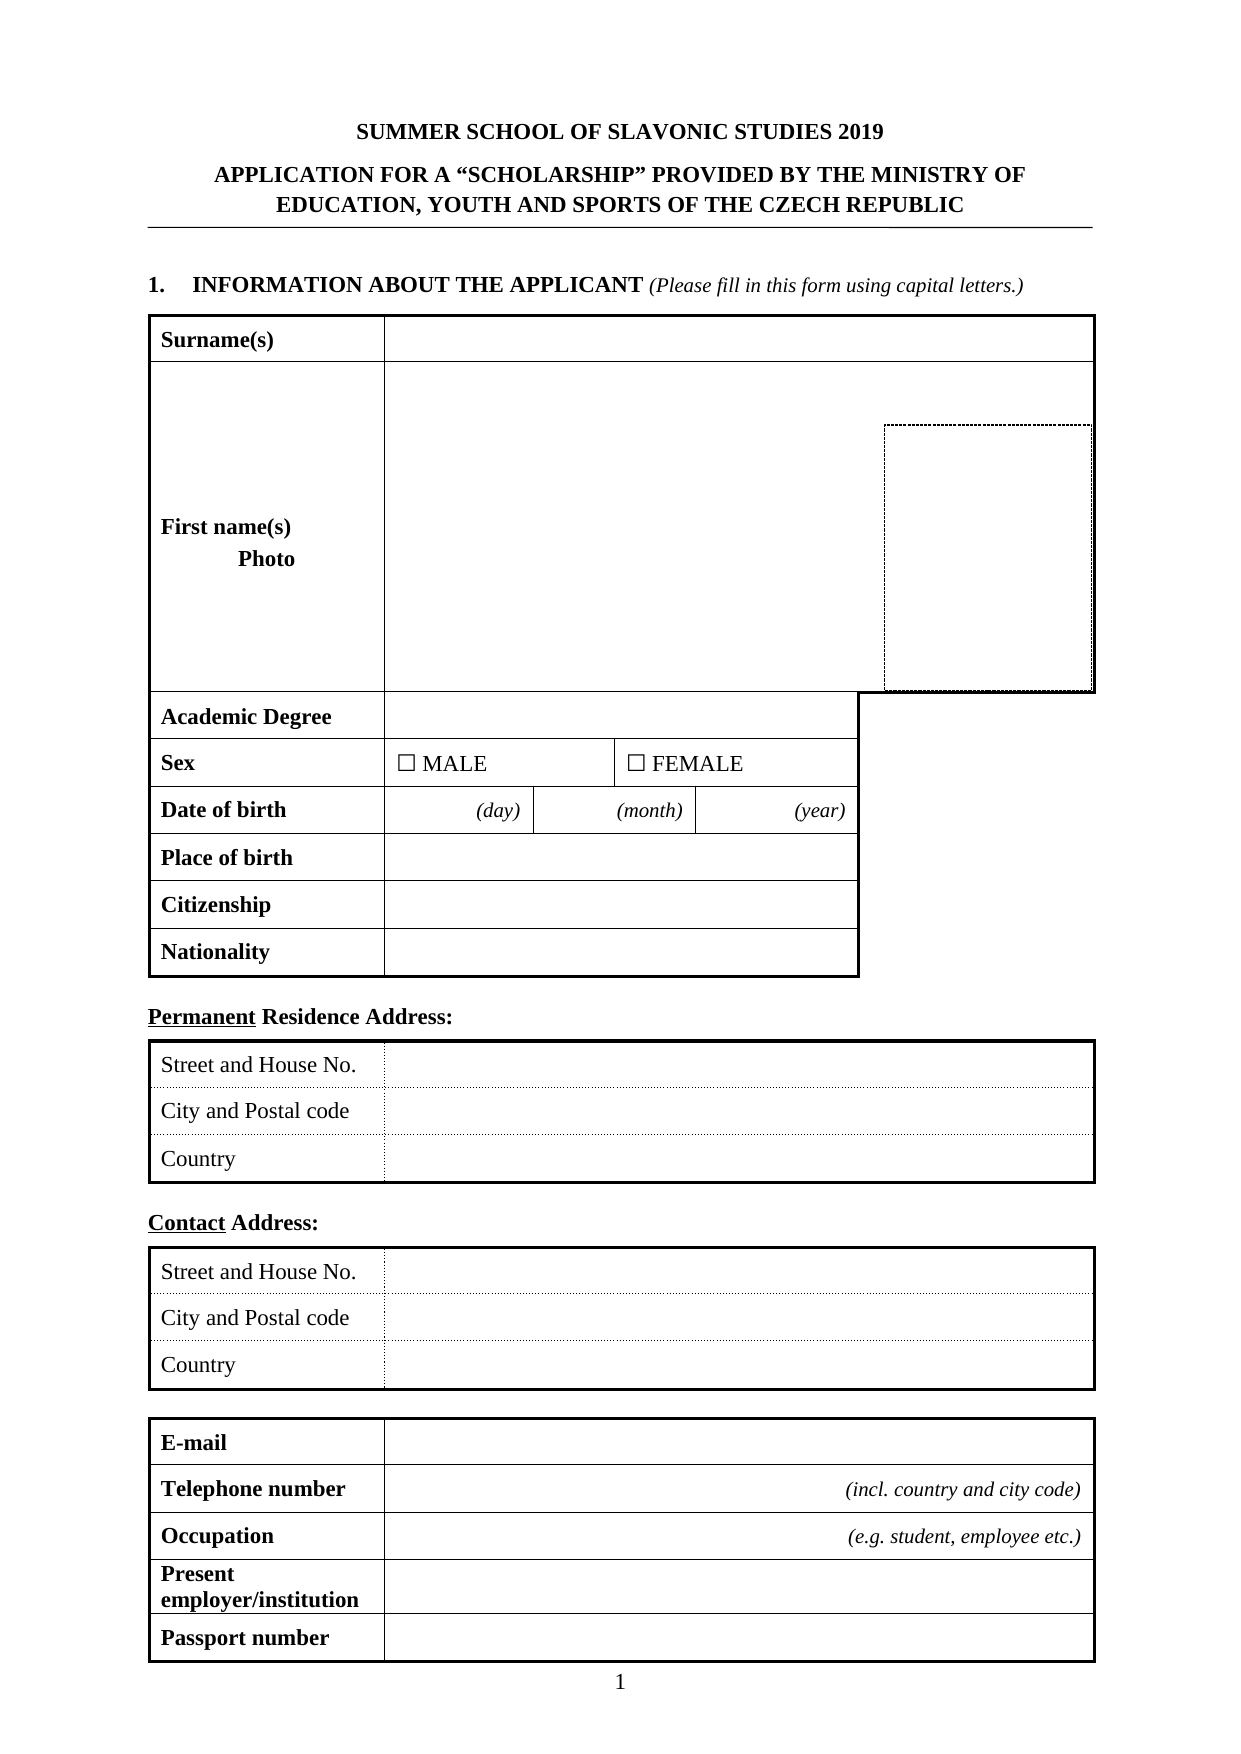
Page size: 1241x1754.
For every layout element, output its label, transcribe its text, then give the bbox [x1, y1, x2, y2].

table_cell (month) [534, 787, 695, 833]
table_header [385, 1043, 1093, 1087]
table_cell Date of birth [151, 787, 384, 833]
text Contact Address: [148, 1209, 1092, 1236]
table_cell (day) [385, 787, 533, 833]
list INFORMATION ABOUT THE APPLICANT (Please fill in this form using capital letters.) [148, 271, 1092, 298]
table_cell Country [151, 1134, 385, 1181]
table_cell [385, 362, 858, 691]
table_cell [385, 881, 857, 927]
table_cell [385, 1134, 1093, 1181]
table_cell [385, 1614, 1093, 1660]
table_cell [385, 834, 857, 880]
table_cell FEMALE [615, 739, 857, 786]
text APPLICATION FOR A “SCHOLARSHIP” PROVIDED BY THE MINISTRY OF EDUCATION, YOUTH AND SPORTS OF THE CZECH REPUBLIC [148, 161, 1092, 217]
table_cell [385, 1560, 1093, 1613]
table_cell Citizenship [151, 881, 384, 927]
table_cell Nationality [151, 929, 384, 975]
table_cell (incl. country and city code) [385, 1465, 1093, 1512]
table_cell First name(s) [151, 362, 384, 691]
table_header Street and House No. [151, 1249, 385, 1293]
table_cell (e.g. student, employee etc.) [385, 1513, 1093, 1559]
table_header Surname(s) [151, 317, 384, 361]
table_header [385, 1249, 1093, 1293]
table_cell [385, 692, 857, 738]
table_cell [385, 1293, 1093, 1340]
table_cell [385, 1340, 1093, 1388]
table_header E-mail [151, 1420, 384, 1464]
table_cell Academic Degree [151, 692, 384, 738]
table_cell Sex [151, 739, 384, 786]
table_cell MALE [385, 739, 614, 786]
text Permanent Residence Address: [148, 1003, 1092, 1029]
table_cell [385, 1087, 1093, 1134]
table_cell (year) [696, 787, 857, 833]
table_cell [858, 362, 1093, 691]
table_cell Place of birth [151, 834, 384, 880]
table_header [385, 1420, 1093, 1464]
table_cell Occupation [151, 1513, 384, 1559]
table_header [385, 317, 1093, 361]
table_cell Country [151, 1340, 385, 1388]
table_cell [385, 929, 857, 975]
table_cell Telephone number [151, 1465, 384, 1512]
table_cell Passport number [151, 1614, 384, 1660]
text SUMMER SCHOOL OF SLAVONIC STUDIES 2019 [148, 118, 1092, 144]
table_header Street and House No. [151, 1043, 385, 1087]
table_cell Present employer/institution [151, 1560, 384, 1613]
table_cell City and Postal code [151, 1293, 385, 1340]
table_cell City and Postal code [151, 1087, 385, 1134]
